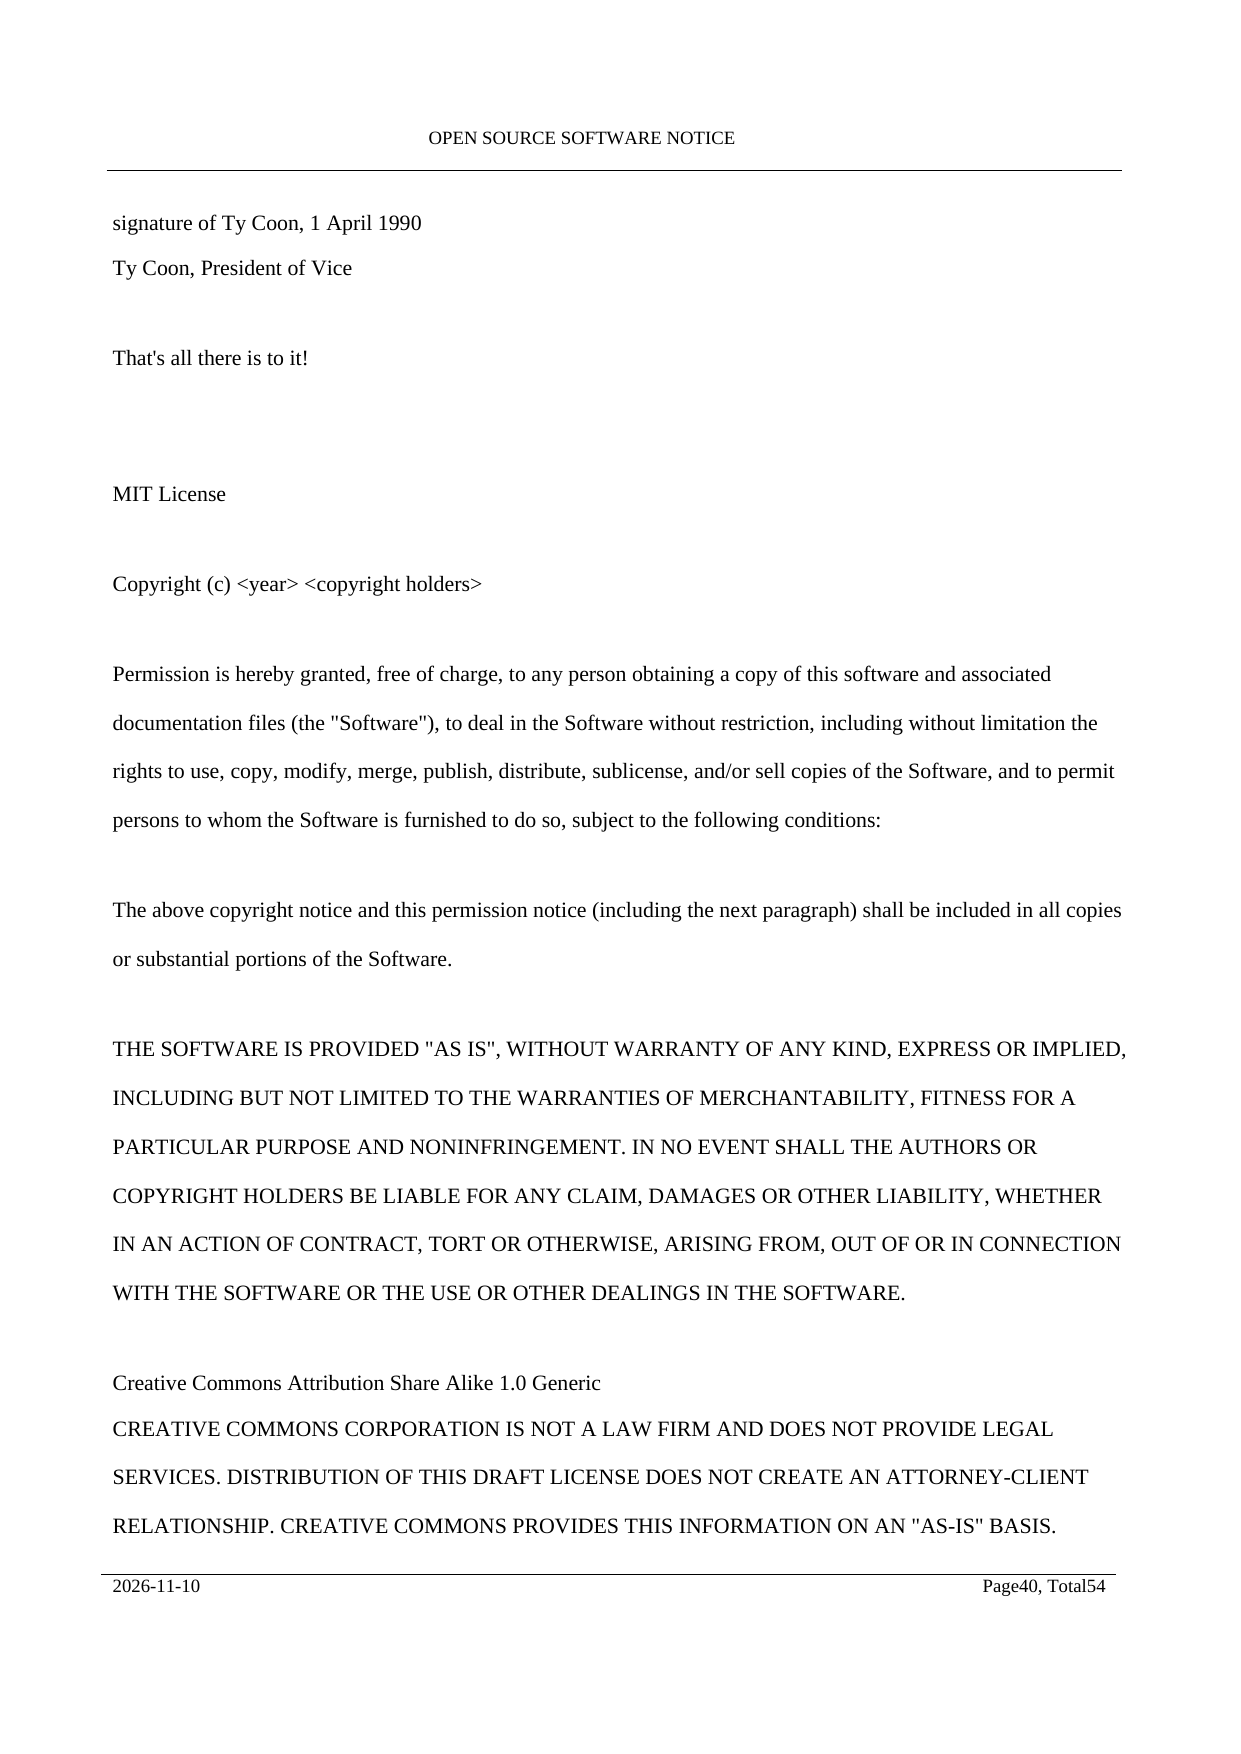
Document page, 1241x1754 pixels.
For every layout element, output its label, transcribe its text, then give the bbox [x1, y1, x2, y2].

text Permission is hereby granted, free of charge, to any person obtaining a copy of this software and associated documentation files (the "Software"), to deal in the Software without restriction, including without limitation the rights to use, copy, modify, merge, publish, distribute, sublicense, and/or sell copies of the Software, and to permit persons to whom the Software is furnished to do so, subject to the following conditions: [112, 657, 1128, 836]
text Ty Coon, President of Vice [112, 251, 1128, 284]
text Copyright (c) <year> <copyright holders> [112, 567, 1128, 600]
text MIT License [112, 477, 1128, 509]
text That's all there is to it! [112, 342, 1128, 374]
text Creative Commons Attribution Share Alike 1.0 Generic [112, 1367, 1128, 1399]
text The above copyright notice and this permission notice (including the next paragraph) shall be included in all copies or substantial portions of the Software. [112, 894, 1128, 975]
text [112, 1412, 1128, 1542]
text THE SOFTWARE IS PROVIDED "AS IS", WITHOUT WARRANTY OF ANY KIND, EXPRESS OR IMPLIED, INCLUDING BUT NOT LIMITED TO THE WARRANTIES OF MERCHANTABILITY, FITNESS FOR A PARTICULAR PURPOSE AND NONINFRINGEMENT. IN NO EVENT SHALL THE AUTHORS OR COPYRIGHT HOLDERS BE LIABLE FOR ANY CLAIM, DAMAGES OR OTHER LIABILITY, WHETHER IN AN ACTION OF CONTRACT, TORT OR OTHERWISE, ARISING FROM, OUT OF OR IN CONNECTION WITH THE SOFTWARE OR THE USE OR OTHER DEALINGS IN THE SOFTWARE. [112, 1033, 1128, 1309]
text signature of Ty Coon, 1 April 1990 [112, 206, 1128, 239]
